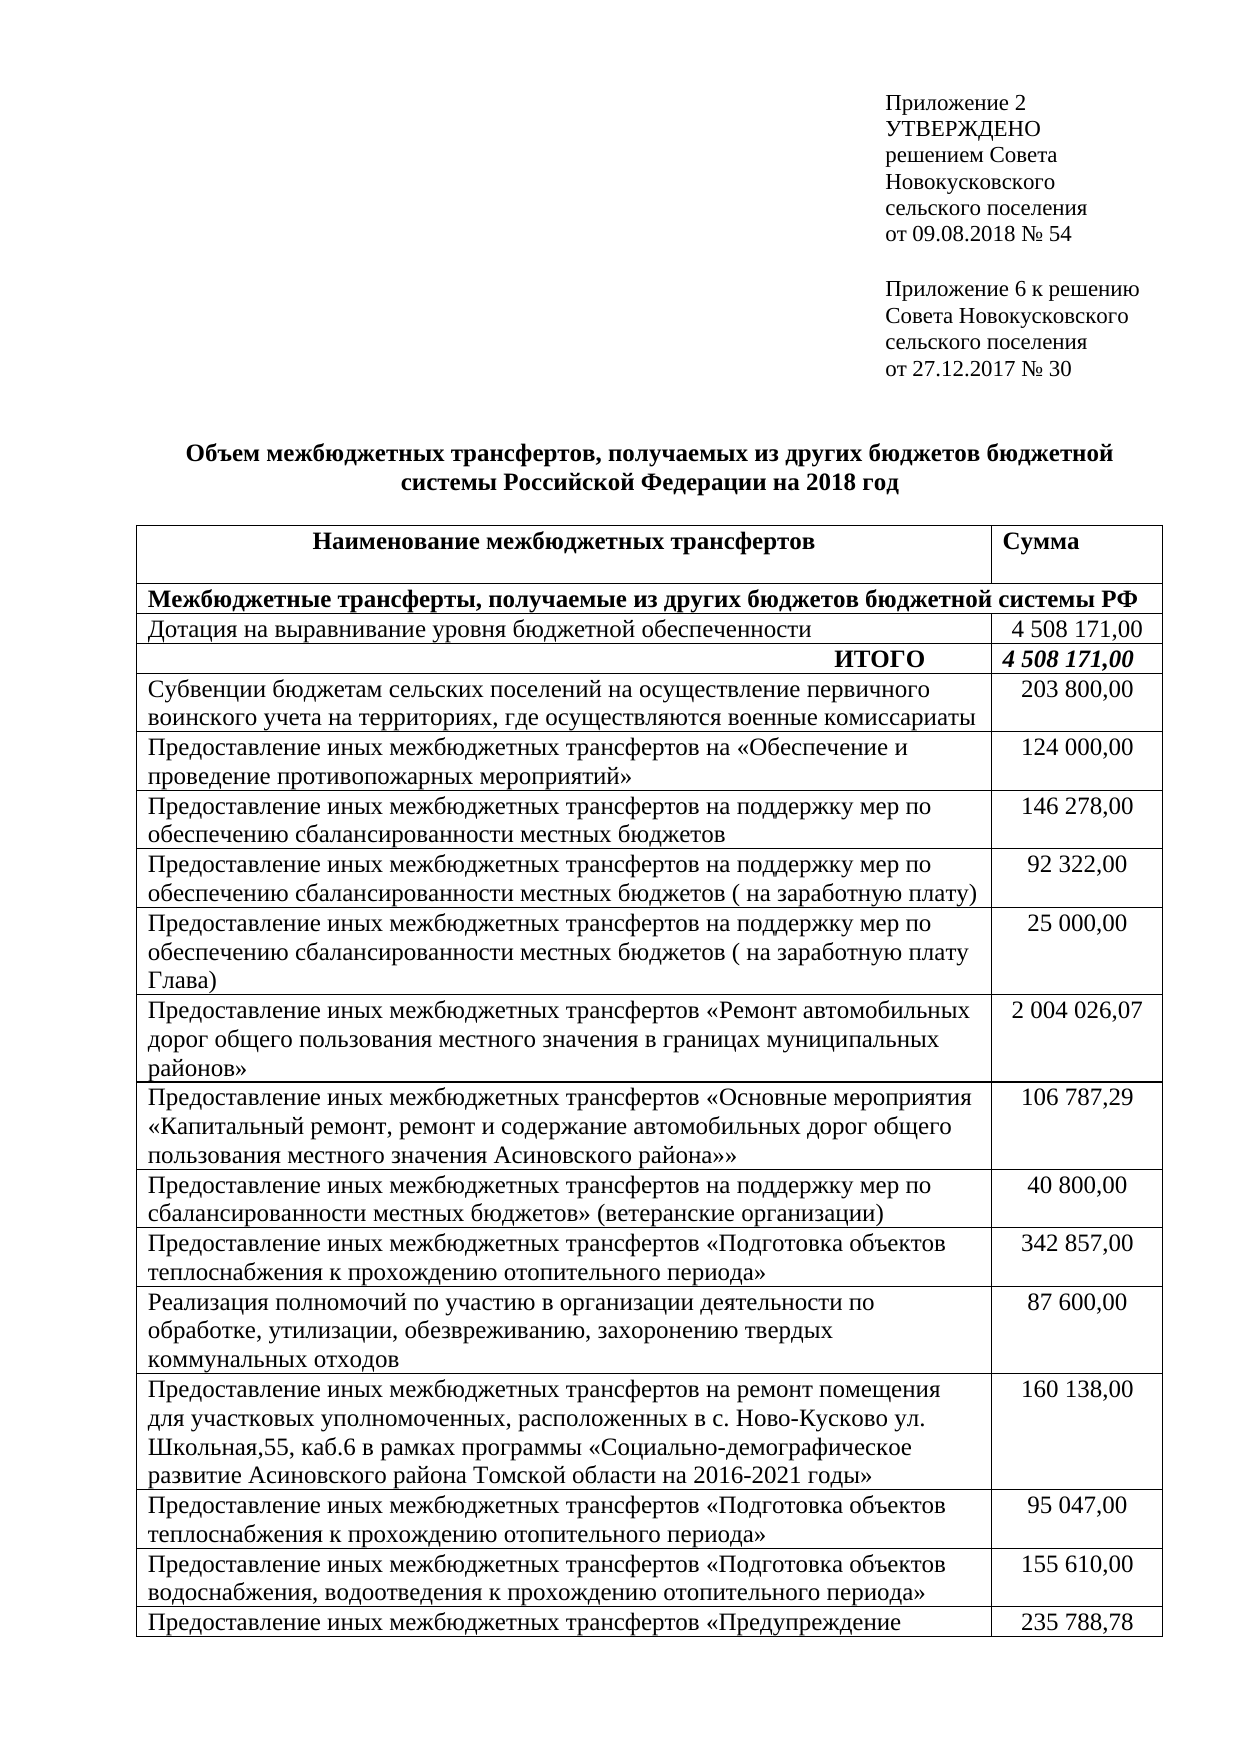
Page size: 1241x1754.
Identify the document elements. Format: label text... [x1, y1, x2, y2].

table_cell Межбюджетные трансферты, получаемые из других бюджетов бюджетной системы РФ [137, 584, 1162, 613]
table_cell Предоставление иных межбюджетных трансфертов «Подготовка объектов теплоснабжения к прохождению отопительного периода» [137, 1490, 991, 1548]
table_cell ИТОГО [137, 644, 991, 673]
table_cell Предоставление иных межбюджетных трансфертов на ремонт помещения для участковых уполномоченных, расположенных в с. Ново-Кусково ул. Школьная,55, каб.6 в рамках программы «Социально-демографическое развитие Асиновского района Томской области на 2016-2021 годы» [137, 1374, 991, 1489]
table_cell 342 857,00 [992, 1228, 1162, 1286]
table_cell 2 004 026,07 [992, 995, 1162, 1081]
table_cell 160 138,00 [992, 1374, 1162, 1489]
table_cell 124 000,00 [992, 732, 1162, 790]
table_cell Предоставление иных межбюджетных трансфертов на поддержку мер по сбалансированности местных бюджетов» (ветеранские организации) [137, 1170, 991, 1227]
table_cell Субвенции бюджетам сельских поселений на осуществление первичного воинского учета на территориях, где осуществляются военные комиссариаты [137, 674, 991, 731]
text Приложение 6 к решению [885, 276, 1152, 302]
table_cell Дотация на выравнивание уровня бюджетной обеспеченности [137, 614, 991, 643]
table_cell 155 610,00 [992, 1549, 1162, 1606]
text от 09.08.2018 № 54 [885, 220, 1152, 247]
text Совета Новокусковского [885, 302, 1152, 328]
table_cell 92 322,00 [992, 849, 1162, 907]
table_cell 25 000,00 [992, 908, 1162, 994]
table_cell Предоставление иных межбюджетных трансфертов «Подготовка объектов теплоснабжения к прохождению отопительного периода» [137, 1228, 991, 1286]
table_cell Реализация полномочий по участию в организации деятельности по обработке, утилизации, обезвреживанию, захоронению твердых коммунальных отходов [137, 1287, 991, 1373]
table_cell Предоставление иных межбюджетных трансфертов «Ремонт автомобильных дорог общего пользования местного значения в границах муниципальных районов» [137, 995, 991, 1081]
table_cell 106 787,29 [992, 1083, 1162, 1169]
text Приложение 2 [885, 89, 1152, 115]
text сельского поселения [885, 194, 1152, 220]
table_cell 4 508 171,00 [992, 614, 1162, 643]
table_cell 40 800,00 [992, 1170, 1162, 1227]
text сельского поселения [885, 328, 1152, 354]
table_cell 4 508 171,00 [992, 644, 1162, 673]
table_header Наименование межбюджетных трансфертов [137, 526, 991, 583]
table_header Сумма [992, 526, 1162, 583]
table_cell 87 600,00 [992, 1287, 1162, 1373]
table_cell 203 800,00 [992, 674, 1162, 731]
table_cell Предоставление иных межбюджетных трансфертов на поддержку мер по обеспечению сбалансированности местных бюджетов ( на заработную плату Глава) [137, 908, 991, 994]
text решением Совета [885, 141, 1152, 168]
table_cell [137, 1607, 991, 1636]
text Новокусковского [885, 168, 1152, 194]
table_cell 95 047,00 [992, 1490, 1162, 1548]
table_cell Предоставление иных межбюджетных трансфертов «Подготовка объектов водоснабжения, водоотведения к прохождению отопительного периода» [137, 1549, 991, 1606]
table_cell 235 788,78 [992, 1607, 1162, 1636]
table_cell Предоставление иных межбюджетных трансфертов на поддержку мер по обеспечению сбалансированности местных бюджетов [137, 791, 991, 848]
table_cell Предоставление иных межбюджетных трансфертов «Основные мероприятия «Капитальный ремонт, ремонт и содержание автомобильных дорог общего пользования местного значения Асиновского района»» [137, 1083, 991, 1169]
table_cell Предоставление иных межбюджетных трансфертов на поддержку мер по обеспечению сбалансированности местных бюджетов ( на заработную плату) [137, 849, 991, 907]
text УТВЕРЖДЕНО [885, 115, 1152, 141]
table_cell 146 278,00 [992, 791, 1162, 848]
text от 27.12.2017 № 30 [885, 354, 1152, 381]
text Объем межбюджетных трансфертов, получаемых из других бюджетов бюджетной системы Российской Федерации на 2018 год [148, 438, 1152, 496]
table_cell Предоставление иных межбюджетных трансфертов на «Обеспечение и проведение противопожарных мероприятий» [137, 732, 991, 790]
